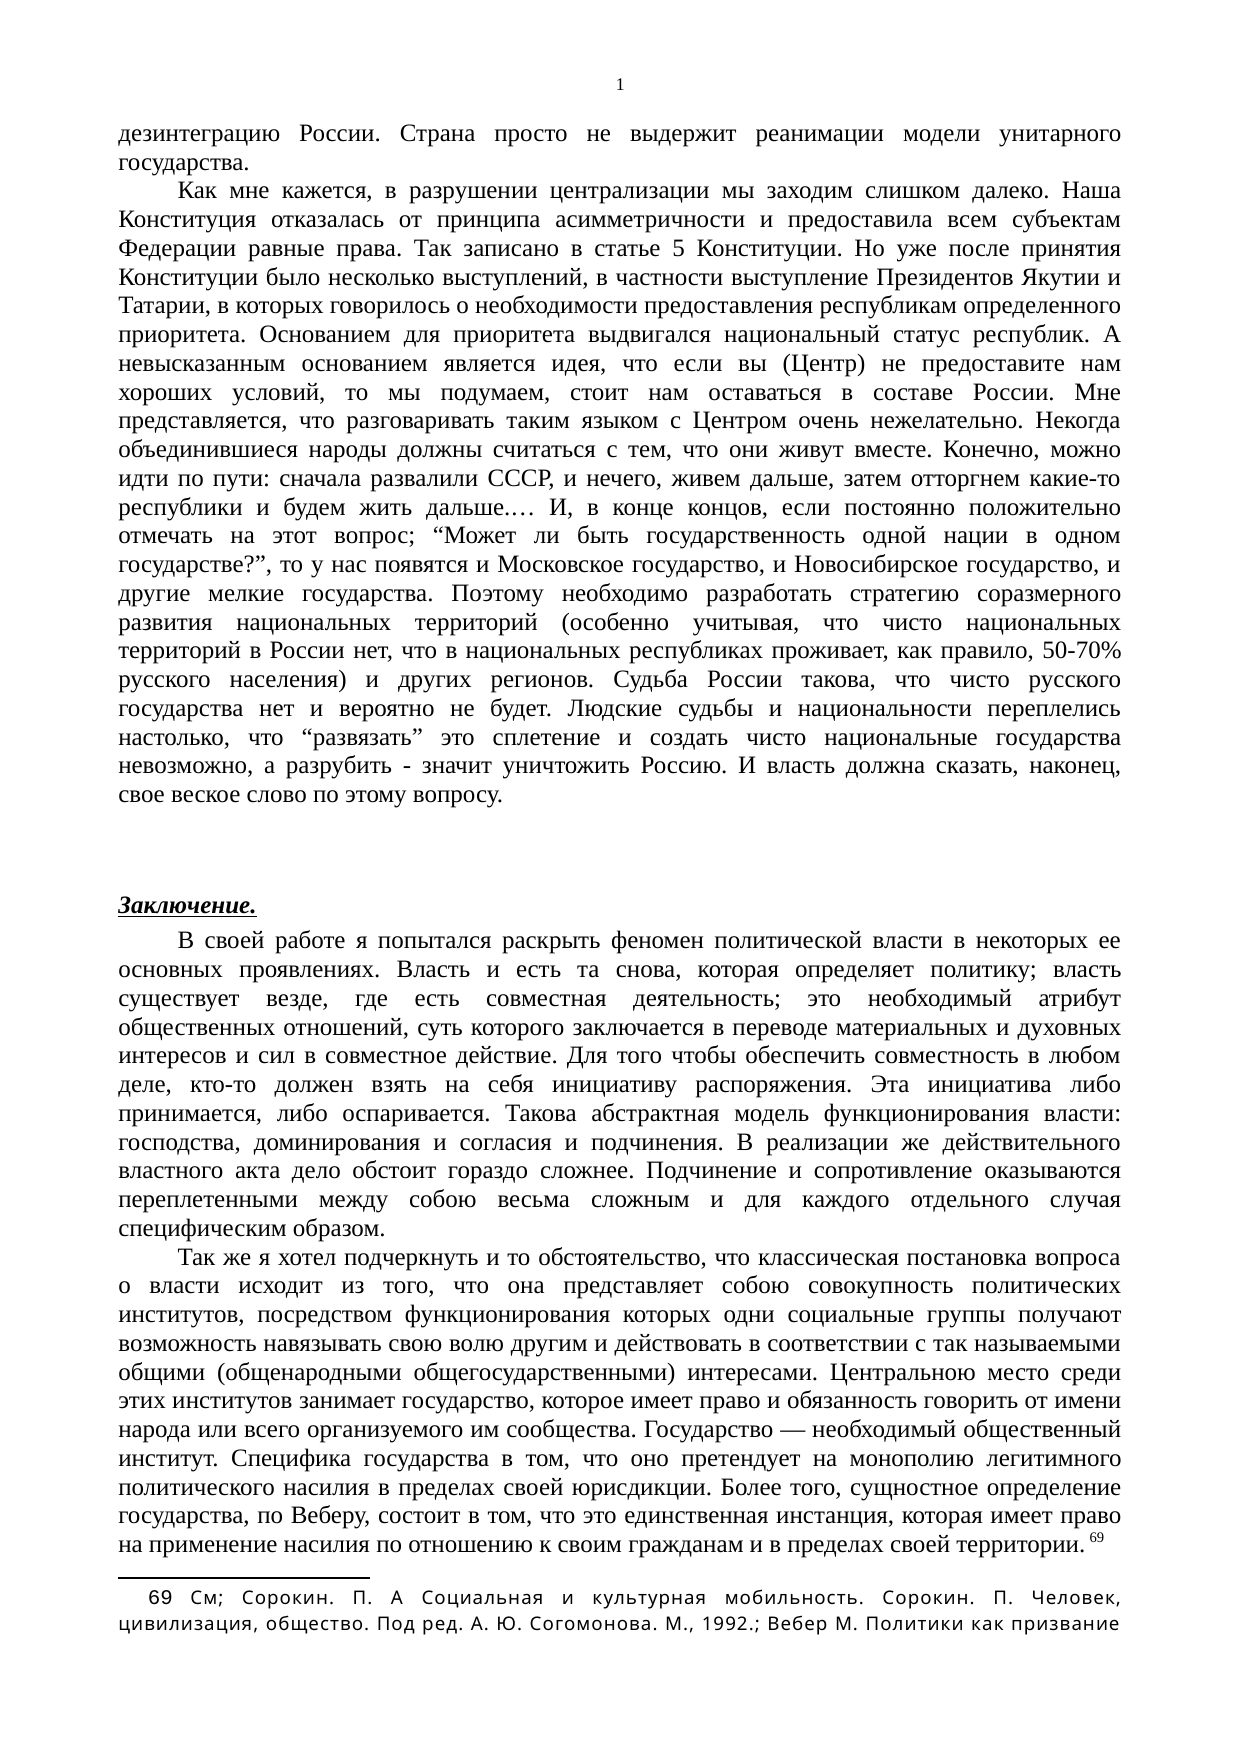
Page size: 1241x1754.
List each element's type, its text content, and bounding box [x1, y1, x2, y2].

text Так же я хотел подчеркнуть и то обстоятельство, что классическая постановка вопроса о власти исходит из того, что она представляет собою совокупность политических институтов, посредством функционирования которых одни социальные группы получают возможность навязывать свою волю другим и действовать в соответствии с так называемыми общими (общенародными общегосударственными) интересами. Центральною место среди этих институтов занимает государство, которое имеет право и обязанность говорить от имени народа или всего организуемого им сообщества. Государство — необходимый общественный институт. Специфика государства в том, что оно претендует на монополию легитимного политического насилия в пределах своей юрисдикции. Более того, сущностное определение государства, по Веберу, состоит в том, что это единственная инстанция, которая имеет право на применение насилия по отношению к своим гражданам и в пределах своей территории. [118, 1242, 1122, 1558]
text В своей работе я попытался раскрыть феномен политической власти в некоторых ее основных проявлениях. Власть и есть та снова, которая определяет политику; власть существует везде, где есть совместная деятельность; это необходимый атрибут общественных отношений, суть которого заключается в переводе материальных и духовных интересов и сил в совместное действие. Для того чтобы обеспечить совместность в любом деле, кто-то должен взять на себя инициативу распоряжения. Эта инициатива либо принимается, либо оспаривается. Такова абстрактная модель функционирования власти: господства, доминирования и согласия и подчинения. В реализации же действительного властного акта дело обстоит гораздо сложнее. Подчинение и сопротивление оказываются переплетенными между собою весьма сложным и для каждого отдельного случая специфическим образом. [118, 926, 1122, 1242]
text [118, 118, 1122, 176]
text Как мне кажется, в разрушении централизации мы заходим слишком далеко. Наша Конституция отказалась от принципа асимметричности и предоставила всем субъектам Федерации равные права. Так записано в статье 5 Конституции. Но уже после принятия Конституции было несколько выступлений, в частности выступление Президентов Якутии и Татарии, в которых говорилось о необходимости предоставления республикам определенного приоритета. Основанием для приоритета выдвигался национальный статус республик. А невысказанным основанием является идея, что если вы (Центр) не предоставите нам хороших условий, то мы подумаем, стоит нам оставаться в составе России. Мне представляется, что разговаривать таким языком с Центром очень нежелательно. Некогда объединившиеся народы должны считаться с тем, что они живут вместе. Конечно, можно идти по пути: сначала развалили СССР, и нечего, живем дальше, затем отторгнем какие-то республики и будем жить дальше.… И, в конце концов, если постоянно положительно отмечать на этот вопрос; “Может ли быть государственность одной нации в одном государстве?”, то у нас появятся и Московское государство, и Новосибирское государство, и другие мелкие государства. Поэтому необходимо разработать стратегию соразмерного развития национальных территорий (особенно учитывая, что чисто национальных территорий в России нет, что в национальных республиках проживает, как правило, 50-70% русского населения) и других регионов. Судьба России такова, что чисто русского государства нет и вероятно не будет. Людские судьбы и национальности переплелись настолько, что “развязать” это сплетение и создать чисто национальные государства невозможно, а разрубить - значит уничтожить Россию. И власть должна сказать, наконец, свое веское слово по этому вопросу. [118, 176, 1122, 808]
text Заключение. [118, 891, 1122, 919]
